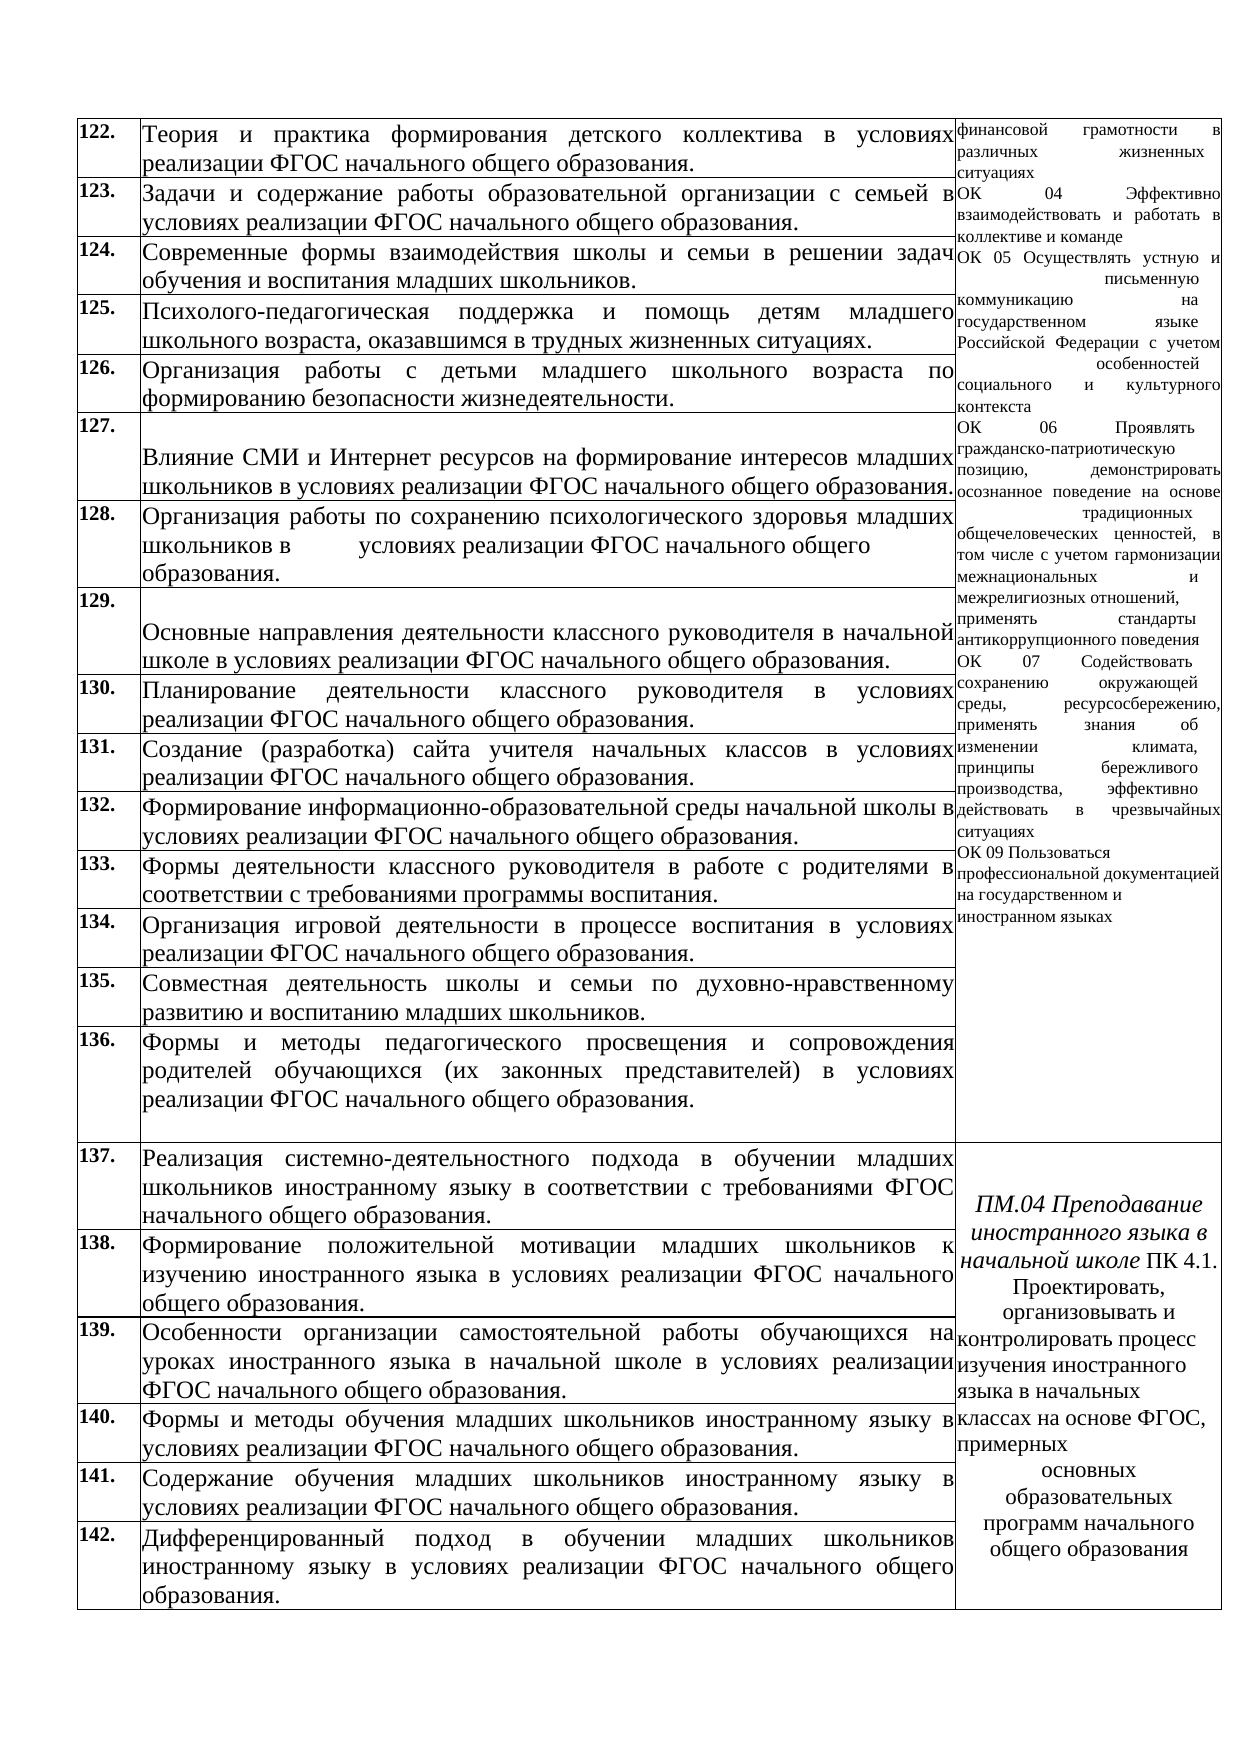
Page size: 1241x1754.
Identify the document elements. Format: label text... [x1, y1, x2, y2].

table_cell 129. [78, 588, 140, 674]
table_header финансовой грамотности в различных жизненных ситуациях ОК 04 Эффективно взаимодействовать и работать в коллективе и команде ОК 05 Осуществлять устную и письменную коммуникацию на государственном языке Российской Федерации с учетом особенностей социального и культурного контекста ОК 06 Проявлять гражданско-патриотическую позицию, демонстрировать осознанное поведение на основе традиционных общечеловеческих ценностей, в том числе с учетом гармонизации межнациональных и межрелигиозных отношений, применять стандарты антикоррупционного поведения ОК 07 Содействовать сохранению окружающей среды, ресурсосбережению, применять знания об изменении климата, принципы бережливого производства, эффективно действовать в чрезвычайных ситуациях ОК 09 Пользоваться профессиональной документацией на государственном и иностранном языках [956, 119, 1221, 1142]
table_cell 126. [78, 355, 140, 412]
table_cell 127. [78, 413, 140, 500]
table_cell 123. [78, 178, 140, 236]
table_cell Содержание обучения младших школьников иностранному языку в условиях реализации ФГОС начального общего образования. [141, 1463, 955, 1521]
table_cell Создание (разработка) сайта учителя начальных классов в условиях реализации ФГОС начального общего образования. [141, 734, 955, 791]
table_cell 140. [78, 1404, 140, 1462]
table_cell Особенности организации самостоятельной работы обучающихся на уроках иностранного языка в начальной школе в условиях реализации ФГОС начального общего образования. [141, 1318, 955, 1403]
table_cell 141. [78, 1463, 140, 1521]
table_cell Организация работы по сохранению психологического здоровья младших школьников в условиях реализации ФГОС начального общего образования. [141, 501, 955, 587]
table_cell 124. [78, 237, 140, 294]
table_cell 137. [78, 1143, 140, 1229]
table_cell Формирование положительной мотивации младших школьников к изучению иностранного языка в условиях реализации ФГОС начального общего образования. [141, 1230, 955, 1316]
table_cell 125. [78, 295, 140, 354]
table_header 122. [78, 119, 140, 177]
table_cell Формы и методы обучения младших школьников иностранному языку в условиях реализации ФГОС начального общего образования. [141, 1404, 955, 1462]
table_cell Дифференцированный подход в обучении младших школьников иностранному языку в условиях реализации ФГОС начального общего образования. [141, 1522, 955, 1609]
table_cell Формирование информационно-образовательной среды начальной школы в условиях реализации ФГОС начального общего образования. [141, 792, 955, 850]
table_cell 139. [78, 1318, 140, 1403]
table_header Теория и практика формирования детского коллектива в условиях реализации ФГОС начального общего образования. [141, 119, 955, 177]
table_cell 142. [78, 1522, 140, 1609]
table_cell Формы и методы педагогического просвещения и сопровождения родителей обучающихся (их законных представителей) в условиях реализации ФГОС начального общего образования. [141, 1027, 955, 1142]
table_cell Влияние СМИ и Интернет ресурсов на формирование интересов младших школьников в условиях реализации ФГОС начального общего образования. [141, 413, 955, 500]
table_cell Организация игровой деятельности в процессе воспитания в условиях реализации ФГОС начального общего образования. [141, 909, 955, 967]
table_cell Организация работы с детьми младшего школьного возраста по формированию безопасности жизнедеятельности. [141, 355, 955, 412]
table_cell 128. [78, 501, 140, 587]
table_cell 130. [78, 675, 140, 733]
table_cell 131. [78, 734, 140, 791]
table_cell 134. [78, 909, 140, 967]
table_cell 132. [78, 792, 140, 850]
table_cell 138. [78, 1230, 140, 1316]
table_cell 133. [78, 851, 140, 908]
table_cell Основные направления деятельности классного руководителя в начальной школе в условиях реализации ФГОС начального общего образования. [141, 588, 955, 674]
table_cell Психолого-педагогическая поддержка и помощь детям младшего школьного возраста, оказавшимся в трудных жизненных ситуациях. [141, 295, 955, 354]
table_cell Современные формы взаимодействия школы и семьи в решении задач обучения и воспитания младших школьников. [141, 237, 955, 294]
table_cell Совместная деятельность школы и семьи по духовно-нравственному развитию и воспитанию младших школьников. [141, 968, 955, 1026]
table_cell 135. [78, 968, 140, 1026]
table_cell 136. [78, 1027, 140, 1142]
table_cell Формы деятельности классного руководителя в работе с родителями в соответствии с требованиями программы воспитания. [141, 851, 955, 908]
table_cell Реализация системно-деятельностного подхода в обучении младших школьников иностранному языку в соответствии с требованиями ФГОС начального общего образования. [141, 1143, 955, 1229]
table_cell Задачи и содержание работы образовательной организации с семьей в условиях реализации ФГОС начального общего образования. [141, 178, 955, 236]
table_cell Планирование деятельности классного руководителя в условиях реализации ФГОС начального общего образования. [141, 675, 955, 733]
table_cell ПМ.04 Преподавание иностранного языка в начальной школе ПК 4.1. Проектировать, организовывать и контролировать процесс изучения иностранного языка в начальных классах на основе ФГОС, примерных основных образовательных программ начального общего образования [956, 1143, 1221, 1609]
